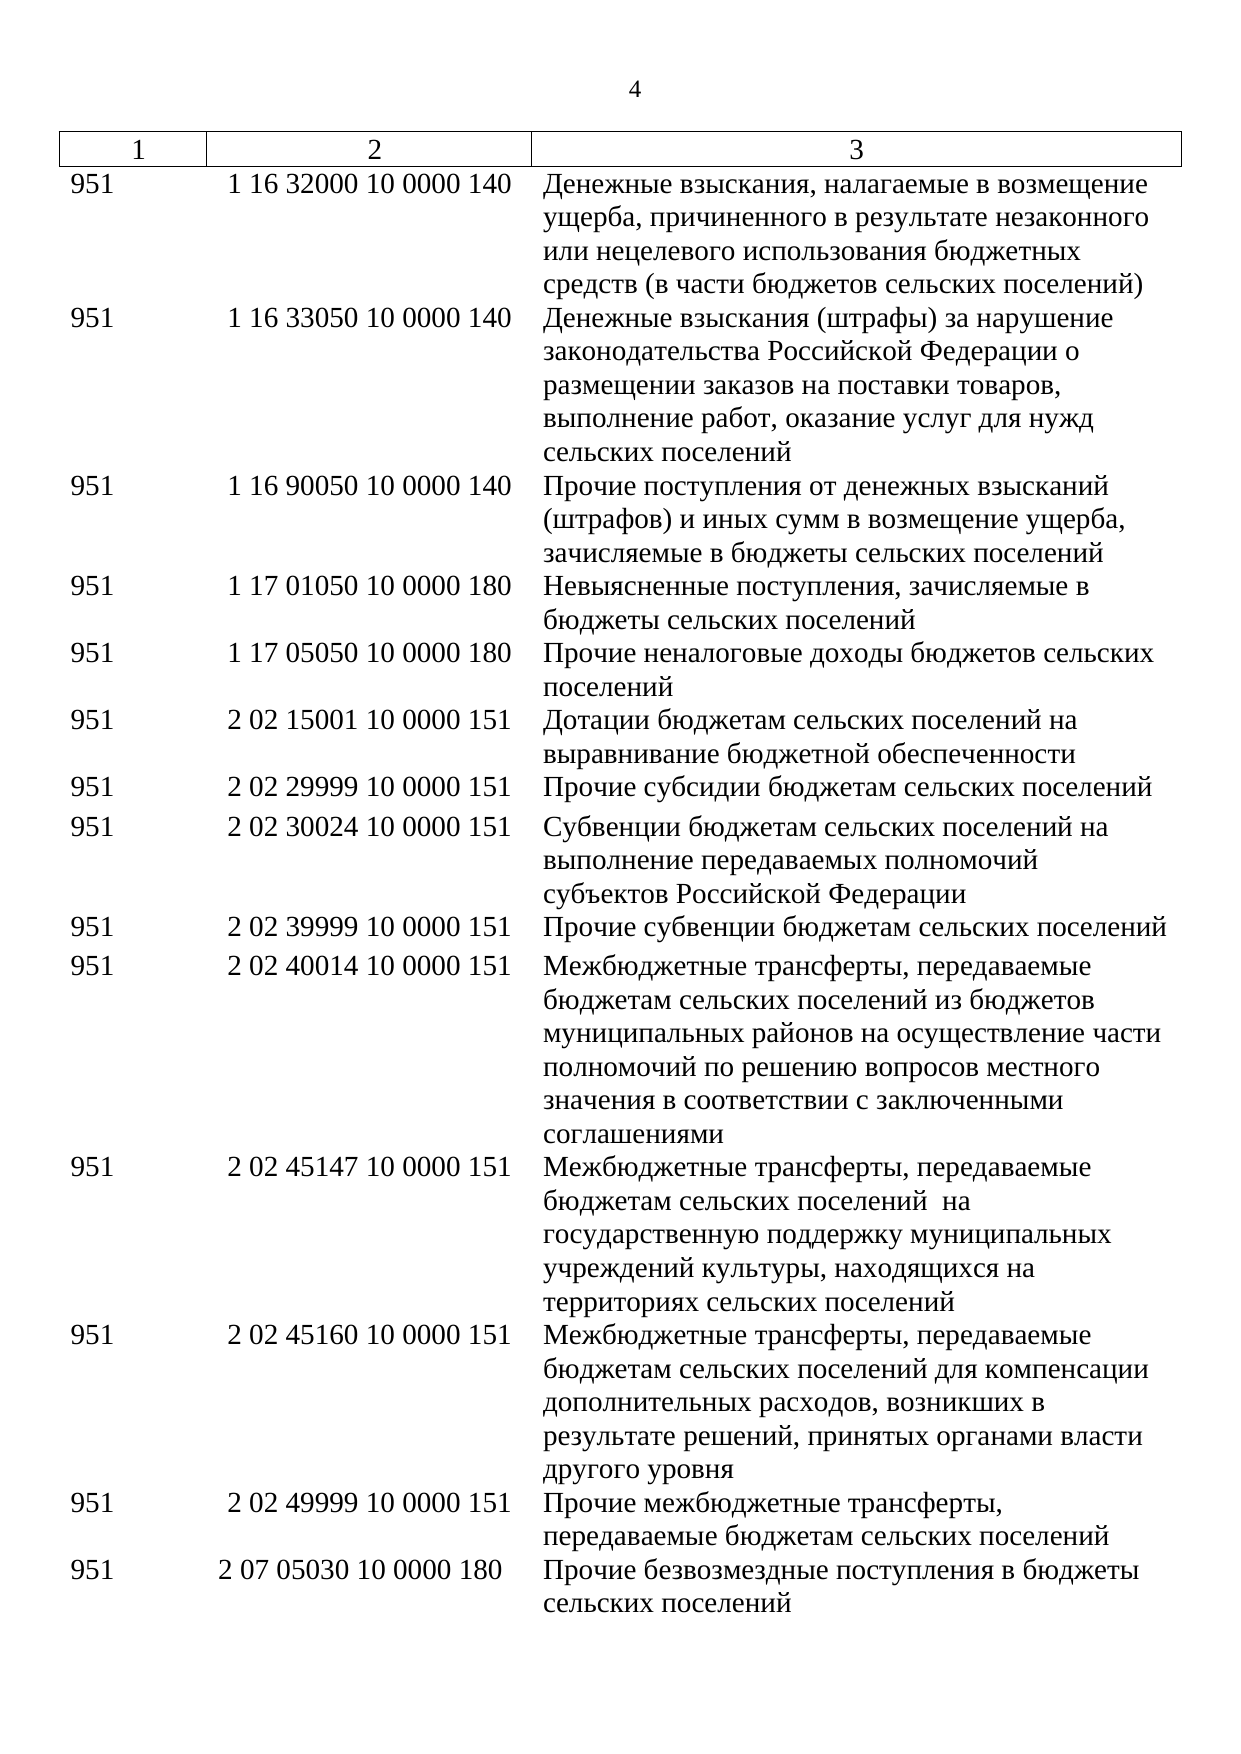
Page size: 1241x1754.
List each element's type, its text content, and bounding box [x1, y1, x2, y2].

table_cell 1 16 33050 10 0000 140 [207, 300, 532, 468]
table_header 1 [60, 132, 206, 166]
table_cell 951 [59, 1485, 207, 1552]
table_cell 951 [59, 568, 207, 635]
table_cell Дотации бюджетам сельских поселений на выравнивание бюджетной обеспеченности [532, 703, 1181, 769]
table_cell Субвенции бюджетам сельских поселений на выполнение передаваемых полномочий субъектов Российской Федерации [532, 809, 1181, 909]
table_cell 2 02 29999 10 0000 151 [207, 770, 532, 809]
table_cell 951 [59, 703, 207, 769]
table_cell 951 [59, 167, 207, 300]
table_cell 951 [59, 468, 207, 568]
table_cell 951 [59, 770, 207, 809]
table_cell 2 07 05030 10 0000 180 [207, 1552, 532, 1619]
table_cell 2 02 40014 10 0000 151 [207, 948, 532, 1149]
table_cell 951 [59, 1552, 207, 1619]
table_cell 2 02 45160 10 0000 151 [207, 1317, 532, 1485]
table_cell Межбюджетные трансферты, передаваемые бюджетам сельских поселений для компенсации дополнительных расходов, возникших в результате решений, принятых органами власти другого уровня [532, 1317, 1181, 1485]
table_cell Прочие поступления от денежных взысканий (штрафов) и иных сумм в возмещение ущерба, зачисляемые в бюджеты сельских поселений [532, 468, 1181, 568]
table_cell Прочие межбюджетные трансферты, передаваемые бюджетам сельских поселений [532, 1485, 1181, 1552]
table_cell 2 02 49999 10 0000 151 [207, 1485, 532, 1552]
table_cell 1 17 01050 10 0000 180 [207, 568, 532, 635]
table_cell Межбюджетные трансферты, передаваемые бюджетам сельских поселений на государственную поддержку муниципальных учреждений культуры, находящихся на территориях сельских поселений [532, 1150, 1181, 1317]
table_cell Прочие неналоговые доходы бюджетов сельских поселений [532, 635, 1181, 702]
table_cell Невыясненные поступления, зачисляемые в бюджеты сельских поселений [532, 568, 1181, 635]
table_cell Межбюджетные трансферты, передаваемые бюджетам сельских поселений из бюджетов муниципальных районов на осуществление части полномочий по решению вопросов местного значения в соответствии с заключенными соглашениями [532, 948, 1181, 1149]
table_cell Прочие субвенции бюджетам сельских поселений [532, 909, 1181, 948]
table_cell 2 02 39999 10 0000 151 [207, 909, 532, 948]
table_cell Денежные взыскания (штрафы) за нарушение законодательства Российской Федерации о размещении заказов на поставки товаров, выполнение работ, оказание услуг для нужд сельских поселений [532, 300, 1181, 468]
table_cell 2 02 30024 10 0000 151 [207, 809, 532, 909]
table_cell Прочие субсидии бюджетам сельских поселений [532, 770, 1181, 809]
table_header 2 [207, 132, 531, 166]
table_cell Прочие безвозмездные поступления в бюджеты сельских поселений [532, 1552, 1181, 1619]
table_cell 1 17 05050 10 0000 180 [207, 635, 532, 702]
table_cell 951 [59, 635, 207, 702]
table_cell 951 [59, 909, 207, 948]
table_cell 951 [59, 948, 207, 1149]
table_cell 951 [59, 1317, 207, 1485]
table_header 3 [532, 132, 1181, 166]
table_cell 951 [59, 1150, 207, 1317]
table_cell 1 16 32000 10 0000 140 [207, 167, 532, 300]
table_cell 951 [59, 300, 207, 468]
table_cell 1 16 90050 10 0000 140 [207, 468, 532, 568]
table_cell Денежные взыскания, налагаемые в возмещение ущерба, причиненного в результате незаконного или нецелевого использования бюджетных средств (в части бюджетов сельских поселений) [532, 167, 1181, 300]
table_cell 951 [59, 809, 207, 909]
table_cell 2 02 15001 10 0000 151 [207, 703, 532, 769]
table_cell 2 02 45147 10 0000 151 [207, 1150, 532, 1317]
